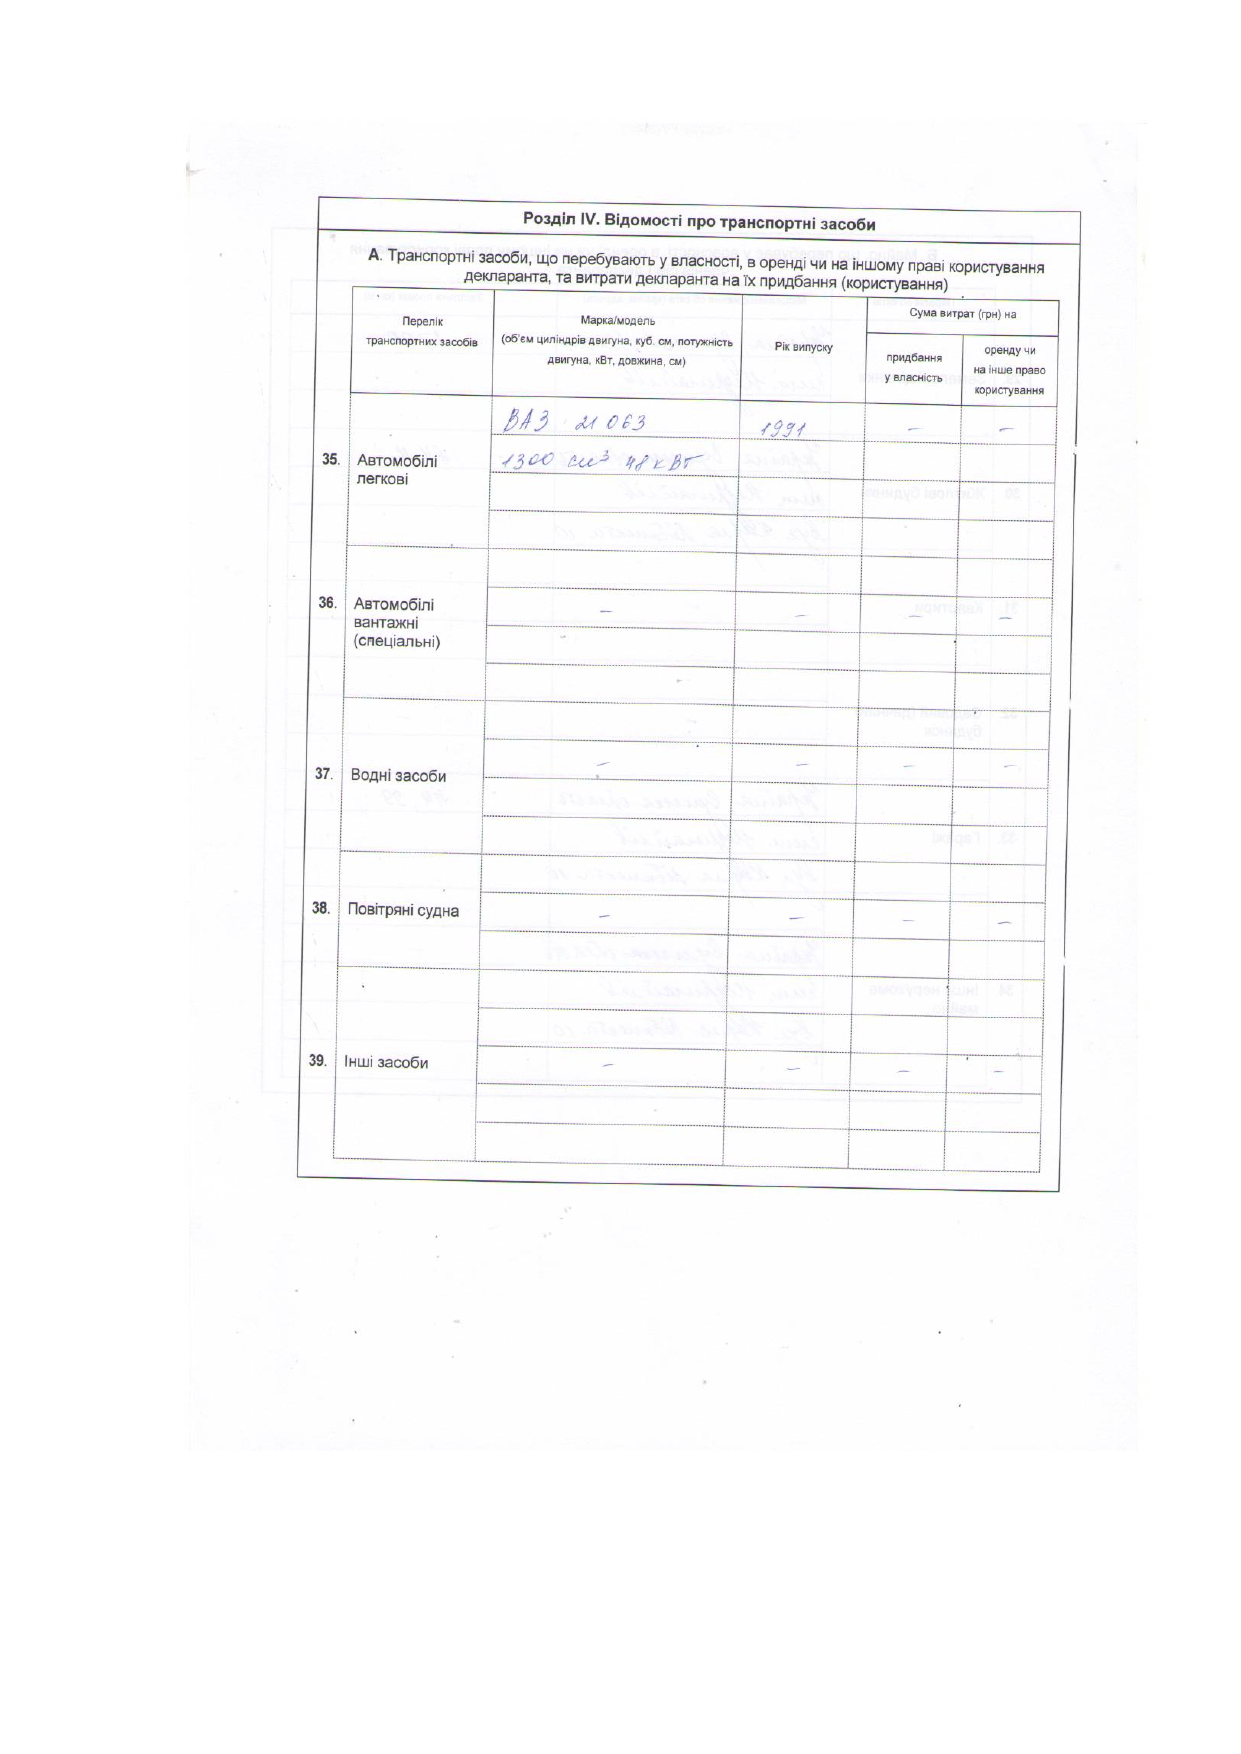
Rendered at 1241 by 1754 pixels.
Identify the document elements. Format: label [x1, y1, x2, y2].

picture [177, 118, 1152, 1455]
